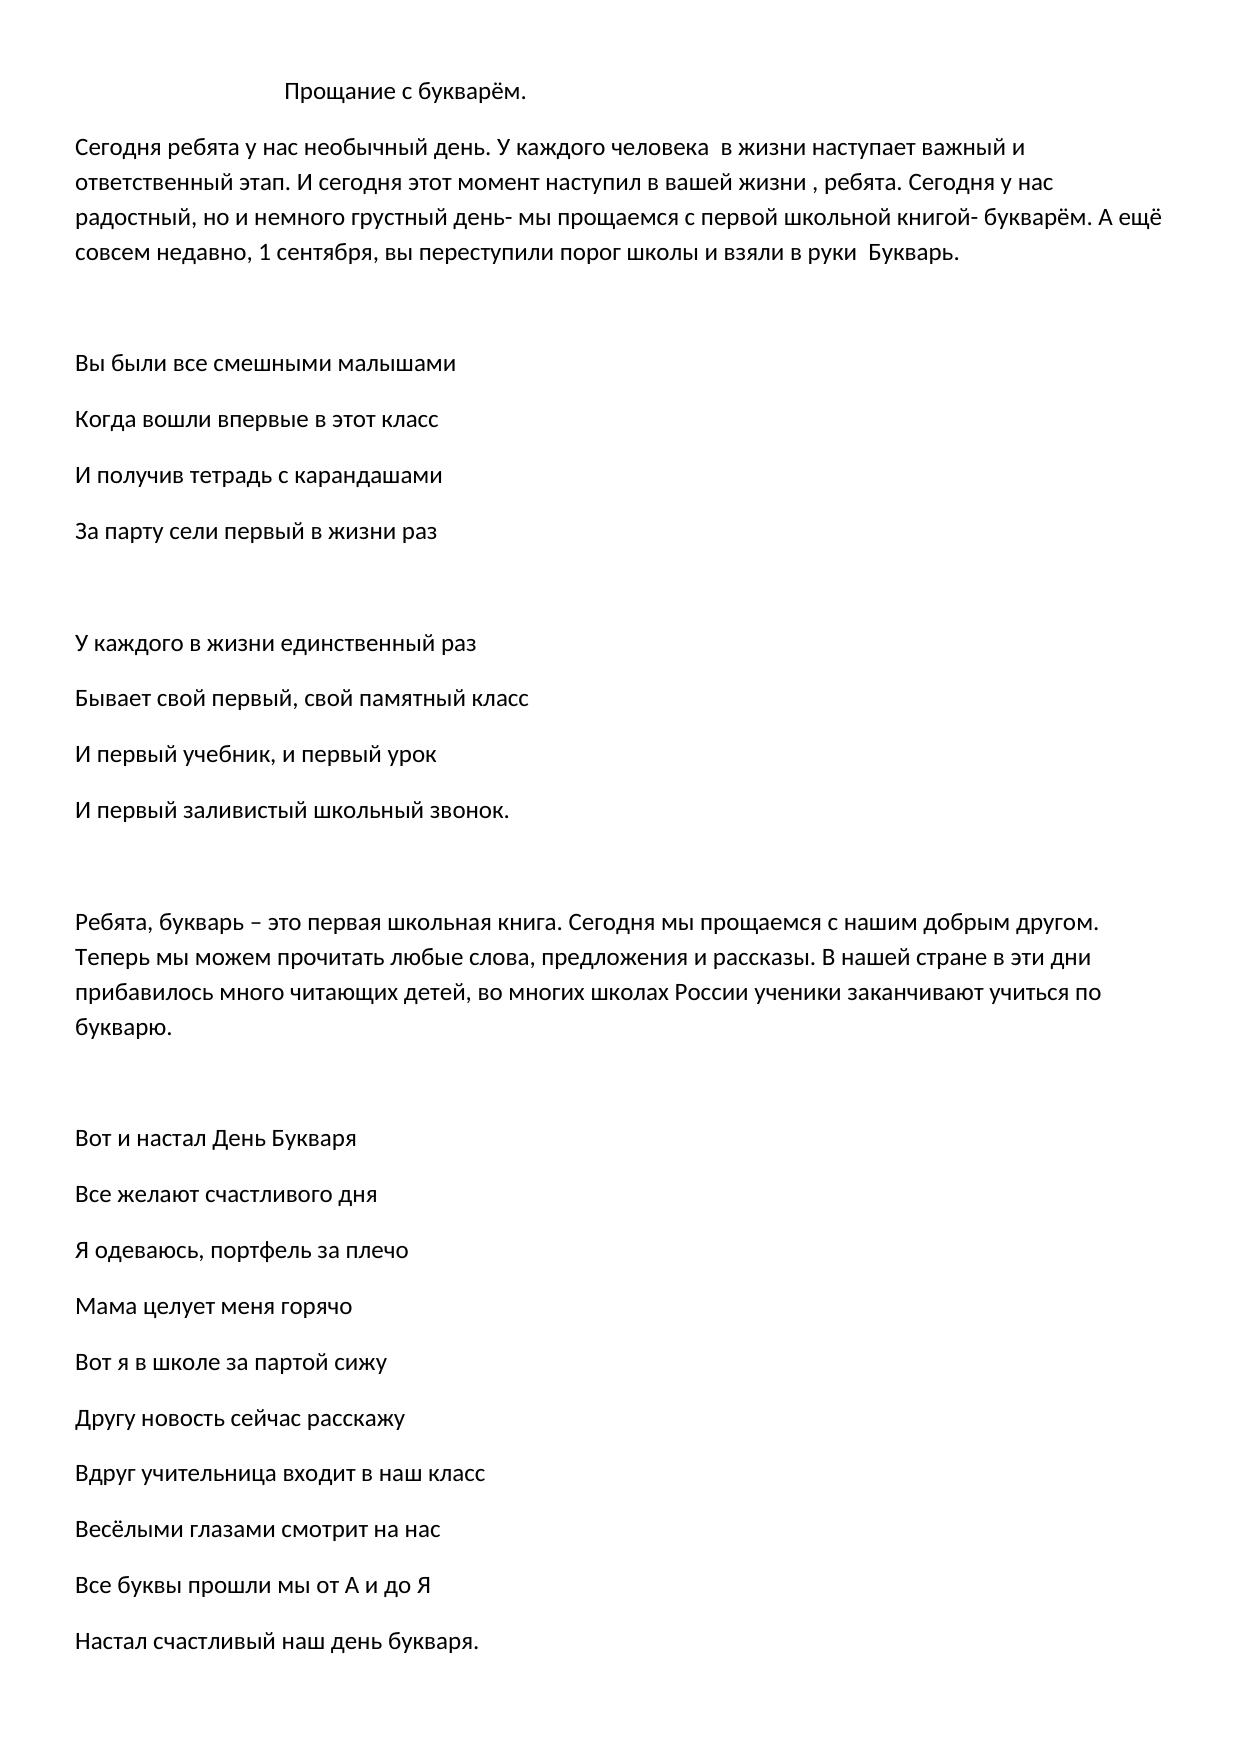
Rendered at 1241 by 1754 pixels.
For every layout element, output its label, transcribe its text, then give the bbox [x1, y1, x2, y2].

text И получив тетрадь с карандашами [75, 459, 1165, 490]
text Я одеваюсь, портфель за плечо [75, 1234, 1165, 1265]
text Вот и настал День Букваря [75, 1122, 1165, 1153]
text Вот я в школе за партой сижу [75, 1346, 1165, 1376]
text Все желают счастливого дня [75, 1178, 1165, 1209]
text Весёлыми глазами смотрит на нас [75, 1513, 1165, 1544]
text Другу новость сейчас расскажу [75, 1402, 1165, 1432]
text Мама целует меня горячо [75, 1290, 1165, 1321]
text Сегодня ребята у нас необычный день. У каждого человека в жизни наступает важный и ответственный этап. И сегодня этот момент наступил в вашей жизни , ребята. Сегодня у нас радостный, но и немного грустный день- мы прощаемся с первой школьной книгой- букварём. А ещё совсем недавно, 1 сентября, вы переступили порог школы и взяли в руки Букварь. [75, 131, 1165, 266]
text Вы были все смешными малышами [75, 347, 1165, 378]
text Прощание с букварём. [75, 75, 1165, 106]
text Когда вошли впервые в этот класс [75, 403, 1165, 434]
text И первый заливистый школьный звонок. [75, 794, 1165, 825]
text У каждого в жизни единственный раз [75, 627, 1165, 657]
text И первый учебник, и первый урок [75, 738, 1165, 769]
text За парту сели первый в жизни раз [75, 515, 1165, 546]
text Бывает свой первый, свой памятный класс [75, 682, 1165, 713]
text Ребята, букварь – это первая школьная книга. Сегодня мы прощаемся с нашим добрым другом. Теперь мы можем прочитать любые слова, предложения и рассказы. В нашей стране в эти дни прибавилось много читающих детей, во многих школах России ученики заканчивают учиться по букварю. [75, 906, 1165, 1041]
text Вдруг учительница входит в наш класс [75, 1457, 1165, 1488]
text Настал счастливый наш день букваря. [75, 1625, 1165, 1656]
text Все буквы прошли мы от А и до Я [75, 1569, 1165, 1600]
